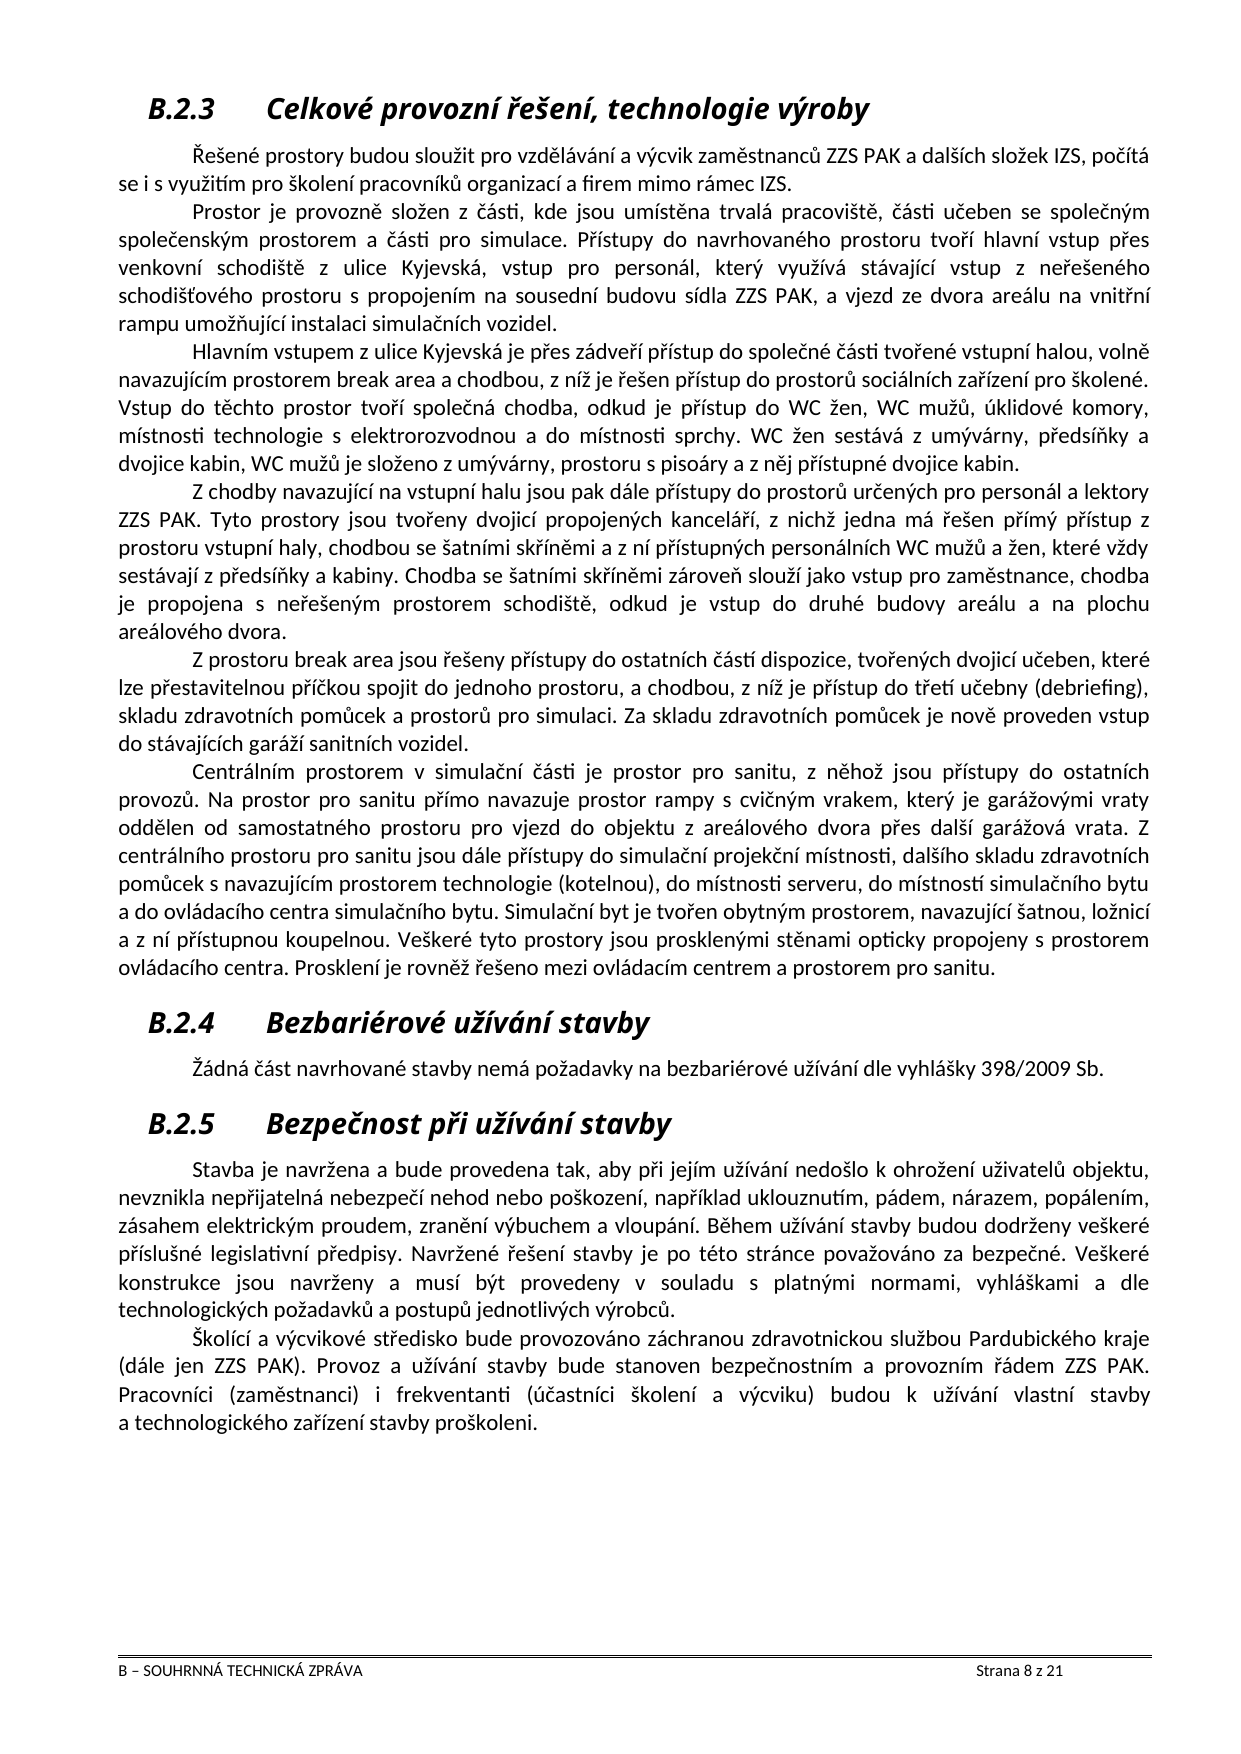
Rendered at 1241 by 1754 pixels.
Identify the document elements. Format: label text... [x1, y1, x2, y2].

text Z prostoru break area jsou řešeny přístupy do ostatních částí dispozice, tvořených dvojicí učeben, které lze přestavitelnou příčkou spojit do jednoho prostoru, a chodbou, z níž je přístup do třetí učebny (debriefing), skladu zdravotních pomůcek a prostorů pro simulaci. Za skladu zdravotních pomůcek je nově proveden vstup do stávajících garáží sanitních vozidel. [118, 645, 1152, 757]
subtitle B.2.5 Bezpečnost při užívání stavby [148, 1103, 1152, 1143]
text Školící a výcvikové středisko bude provozováno záchranou zdravotnickou službou Pardubického kraje (dále jen ZZS PAK). Provoz a užívání stavby bude stanoven bezpečnostním a provozním řádem ZZS PAK. Pracovníci (zaměstnanci) i frekventanti (účastníci školení a výcviku) budou k užívání vlastní stavby a technologického zařízení stavby proškoleni. [118, 1324, 1152, 1436]
text Centrálním prostorem v simulační části je prostor pro sanitu, z něhož jsou přístupy do ostatních provozů. Na prostor pro sanitu přímo navazuje prostor rampy s cvičným vrakem, který je garážovými vraty oddělen od samostatného prostoru pro vjezd do objektu z areálového dvora přes další garážová vrata. Z centrálního prostoru pro sanitu jsou dále přístupy do simulační projekční místnosti, dalšího skladu zdravotních pomůcek s navazujícím prostorem technologie (kotelnou), do místnosti serveru, do místností simulačního bytu a do ovládacího centra simulačního bytu. Simulační byt je tvořen obytným prostorem, navazující šatnou, ložnicí a z ní přístupnou koupelnou. Veškeré tyto prostory jsou prosklenými stěnami opticky propojeny s prostorem ovládacího centra. Prosklení je rovněž řešeno mezi ovládacím centrem a prostorem pro sanitu. [118, 757, 1152, 981]
subtitle B.2.3 Celkové provozní řešení, technologie výroby [148, 89, 1152, 128]
text Prostor je provozně složen z části, kde jsou umístěna trvalá pracoviště, části učeben se společným společenským prostorem a části pro simulace. Přístupy do navrhovaného prostoru tvoří hlavní vstup přes venkovní schodiště z ulice Kyjevská, vstup pro personál, který využívá stávající vstup z neřešeného schodišťového prostoru s propojením na sousední budovu sídla ZZS PAK, a vjezd ze dvora areálu na vnitřní rampu umožňující instalaci simulačních vozidel. [118, 197, 1152, 337]
text Hlavním vstupem z ulice Kyjevská je přes zádveří přístup do společné části tvořené vstupní halou, volně navazujícím prostorem break area a chodbou, z níž je řešen přístup do prostorů sociálních zařízení pro školené. Vstup do těchto prostor tvoří společná chodba, odkud je přístup do WC žen, WC mužů, úklidové komory, místnosti technologie s elektrorozvodnou a do místnosti sprchy. WC žen sestává z umývárny, předsíňky a dvojice kabin, WC mužů je složeno z umývárny, prostoru s pisoáry a z něj přístupné dvojice kabin. [118, 337, 1152, 477]
text Žádná část navrhované stavby nemá požadavky na bezbariérové užívání dle vyhlášky 398/2009 Sb. [118, 1054, 1152, 1082]
text Stavba je navržena a bude provedena tak, aby při jejím užívání nedošlo k ohrožení uživatelů objektu, nevznikla nepřijatelná nebezpečí nehod nebo poškození, například uklouznutím, pádem, nárazem, popálením, zásahem elektrickým proudem, zranění výbuchem a vloupání. Během užívání stavby budou dodrženy veškeré příslušné legislativní předpisy. Navržené řešení stavby je po této stránce považováno za bezpečné. Veškeré konstrukce jsou navrženy a musí být provedeny v souladu s platnými normami, vyhláškami a dle technologických požadavků a postupů jednotlivých výrobců. [118, 1156, 1152, 1324]
text Řešené prostory budou sloužit pro vzdělávání a výcvik zaměstnanců ZZS PAK a dalších složek IZS, počítá se i s využitím pro školení pracovníků organizací a firem mimo rámec IZS. [118, 141, 1152, 197]
text Z chodby navazující na vstupní halu jsou pak dále přístupy do prostorů určených pro personál a lektory ZZS PAK. Tyto prostory jsou tvořeny dvojicí propojených kanceláří, z nichž jedna má řešen přímý přístup z prostoru vstupní haly, chodbou se šatními skříněmi a z ní přístupných personálních WC mužů a žen, které vždy sestávají z předsíňky a kabiny. Chodba se šatními skříněmi zároveň slouží jako vstup pro zaměstnance, chodba je propojena s neřešeným prostorem schodiště, odkud je vstup do druhé budovy areálu a na plochu areálového dvora. [118, 477, 1152, 645]
subtitle B.2.4 Bezbariérové užívání stavby [148, 1002, 1152, 1042]
